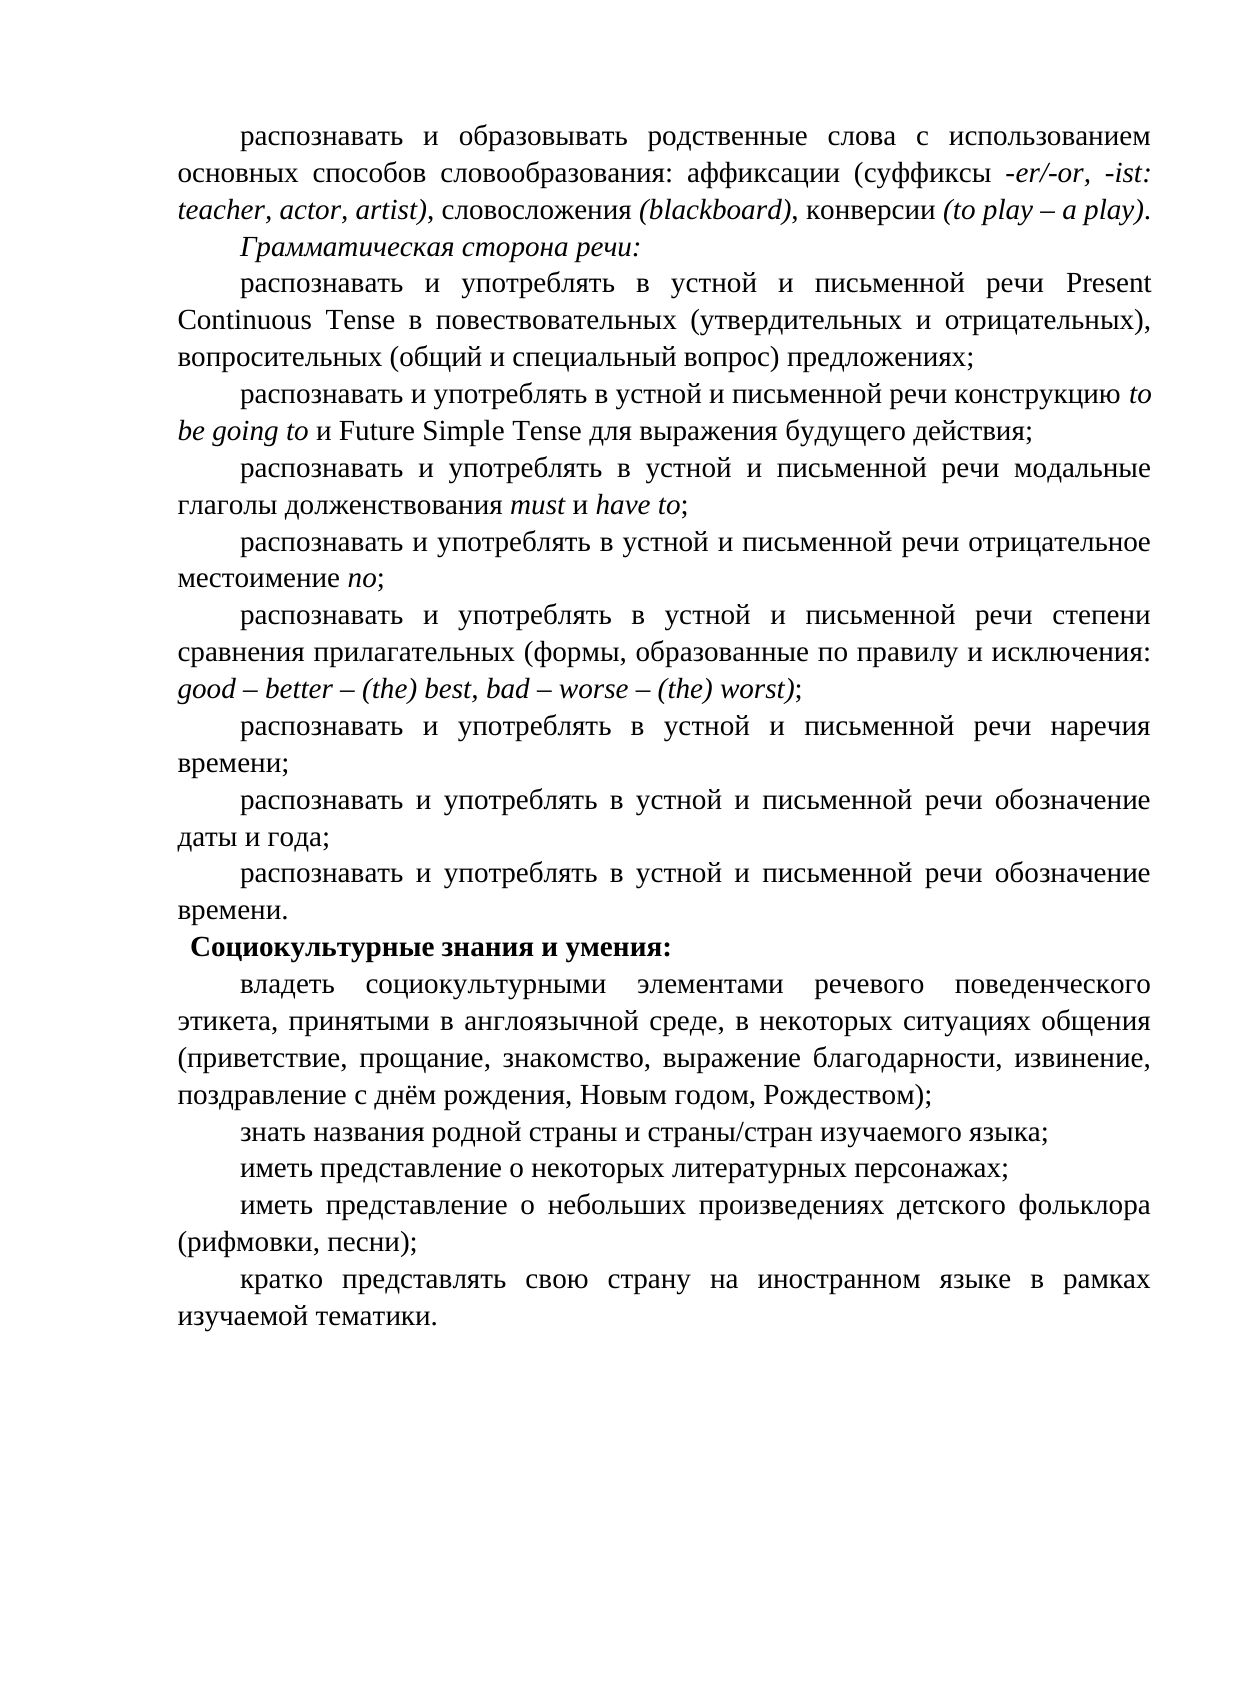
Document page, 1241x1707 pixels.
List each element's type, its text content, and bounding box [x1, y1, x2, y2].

text распознавать и употреблять в устной и письменной речи отрицательное местоимение no; [177, 524, 1152, 594]
text распознавать и употреблять в устной и письменной речи наречия времени; [177, 708, 1152, 778]
text распознавать и употреблять в устной и письменной речи обозначение времени. [177, 856, 1152, 926]
text распознавать и употреблять в устной и письменной речи степени сравнения прилагательных (формы, образованные по правилу и исключения: good – better – (the) best, bad – worse – (the) worst); [177, 597, 1152, 705]
text распознавать и образовывать родственные слова с использованием основных способов словообразования: аффиксации (суффиксы -er/-or, -ist: teacher, actor, artist), словосложения (blackboard), конверсии (to play – a play). [177, 118, 1152, 225]
text распознавать и употреблять в устной и письменной речи обозначение даты и года; [177, 782, 1152, 852]
text иметь представление о некоторых литературных персонажах; [177, 1151, 1152, 1184]
text владеть социокультурными элементами речевого поведенческого этикета, принятыми в англоязычной среде, в некоторых ситуациях общения (приветствие, прощание, знакомство, выражение благодарности, извинение, поздравление с днём рождения, Новым годом, Рождеством); [177, 966, 1152, 1110]
text распознавать и употреблять в устной и письменной речи модальные глаголы долженствования must и have to; [177, 450, 1152, 520]
text распознавать и употреблять в устной и письменной речи Present Continuous Tense в повествовательных (утвердительных и отрицательных), вопросительных (общий и специальный вопрос) предложениях; [177, 266, 1152, 373]
text распознавать и употреблять в устной и письменной речи конструкцию to be going to и Future Simple Tense для выражения будущего действия; [177, 376, 1152, 447]
text кратко представлять свою страну на иностранном языке в рамках изучаемой тематики. [177, 1261, 1152, 1332]
text знать названия родной страны и страны/стран изучаемого языка; [177, 1114, 1152, 1147]
text Социокультурные знания и умения: [190, 929, 1152, 963]
text Грамматическая сторона речи: [177, 229, 1152, 262]
text иметь представление о небольших произведениях детского фольклора (рифмовки, песни); [177, 1187, 1152, 1258]
